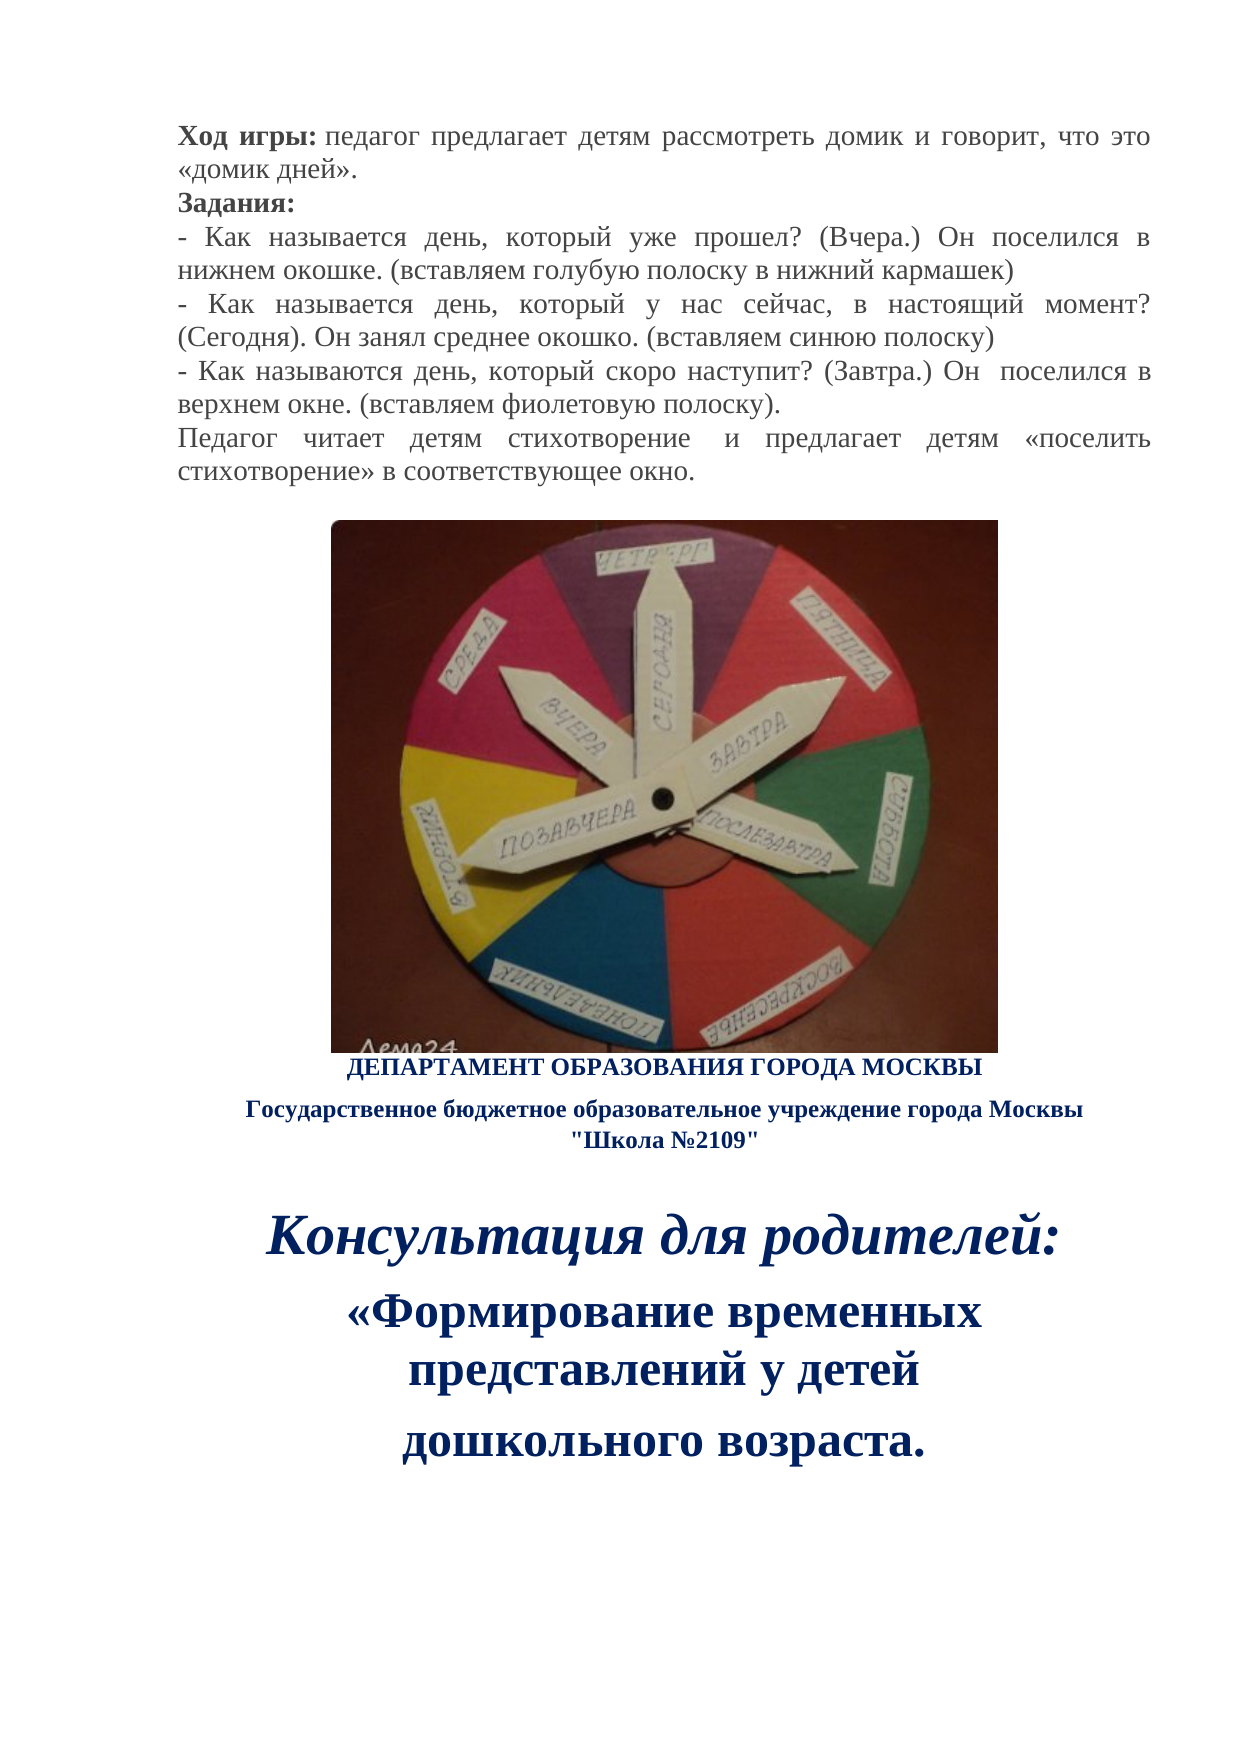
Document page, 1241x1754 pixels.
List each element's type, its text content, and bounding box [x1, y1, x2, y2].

text "Школа №2109" [177, 1123, 1152, 1154]
text - Как называется день, который у нас сейчас, в настоящий момент? (Сегодня). Он занял среднее окошко. (вставляем синюю полоску) [177, 286, 1152, 353]
picture [331, 520, 998, 1053]
text Государственное бюджетное образовательное учреждение города Москвы [177, 1092, 1152, 1123]
text Консультация для родителей: [177, 1199, 1152, 1267]
text дошкольного возраста. [177, 1410, 1152, 1467]
text «Формирование временных представлений у детей [177, 1281, 1152, 1396]
text Задания: [177, 185, 1152, 219]
text - Как называются день, который скоро наступит? (Завтра.) Он поселился в верхнем окне. (вставляем фиолетовую полоску). [177, 353, 1152, 420]
text Ход игры: педагог предлагает детям рассмотреть домик и говорит, что это «домик дней». [177, 118, 1152, 185]
text ДЕПАРТАМЕНТ ОБРАЗОВАНИЯ ГОРОДА МОСКВЫ [177, 1052, 1152, 1081]
text Педагог читает детям стихотворение и предлагает детям «поселить стихотворение» в соответствующее окно. [177, 420, 1152, 487]
text - Как называется день, который уже прошел? (Вчера.) Он поселился в нижнем окошке. (вставляем голубую полоску в нижний кармашек) [177, 219, 1152, 286]
